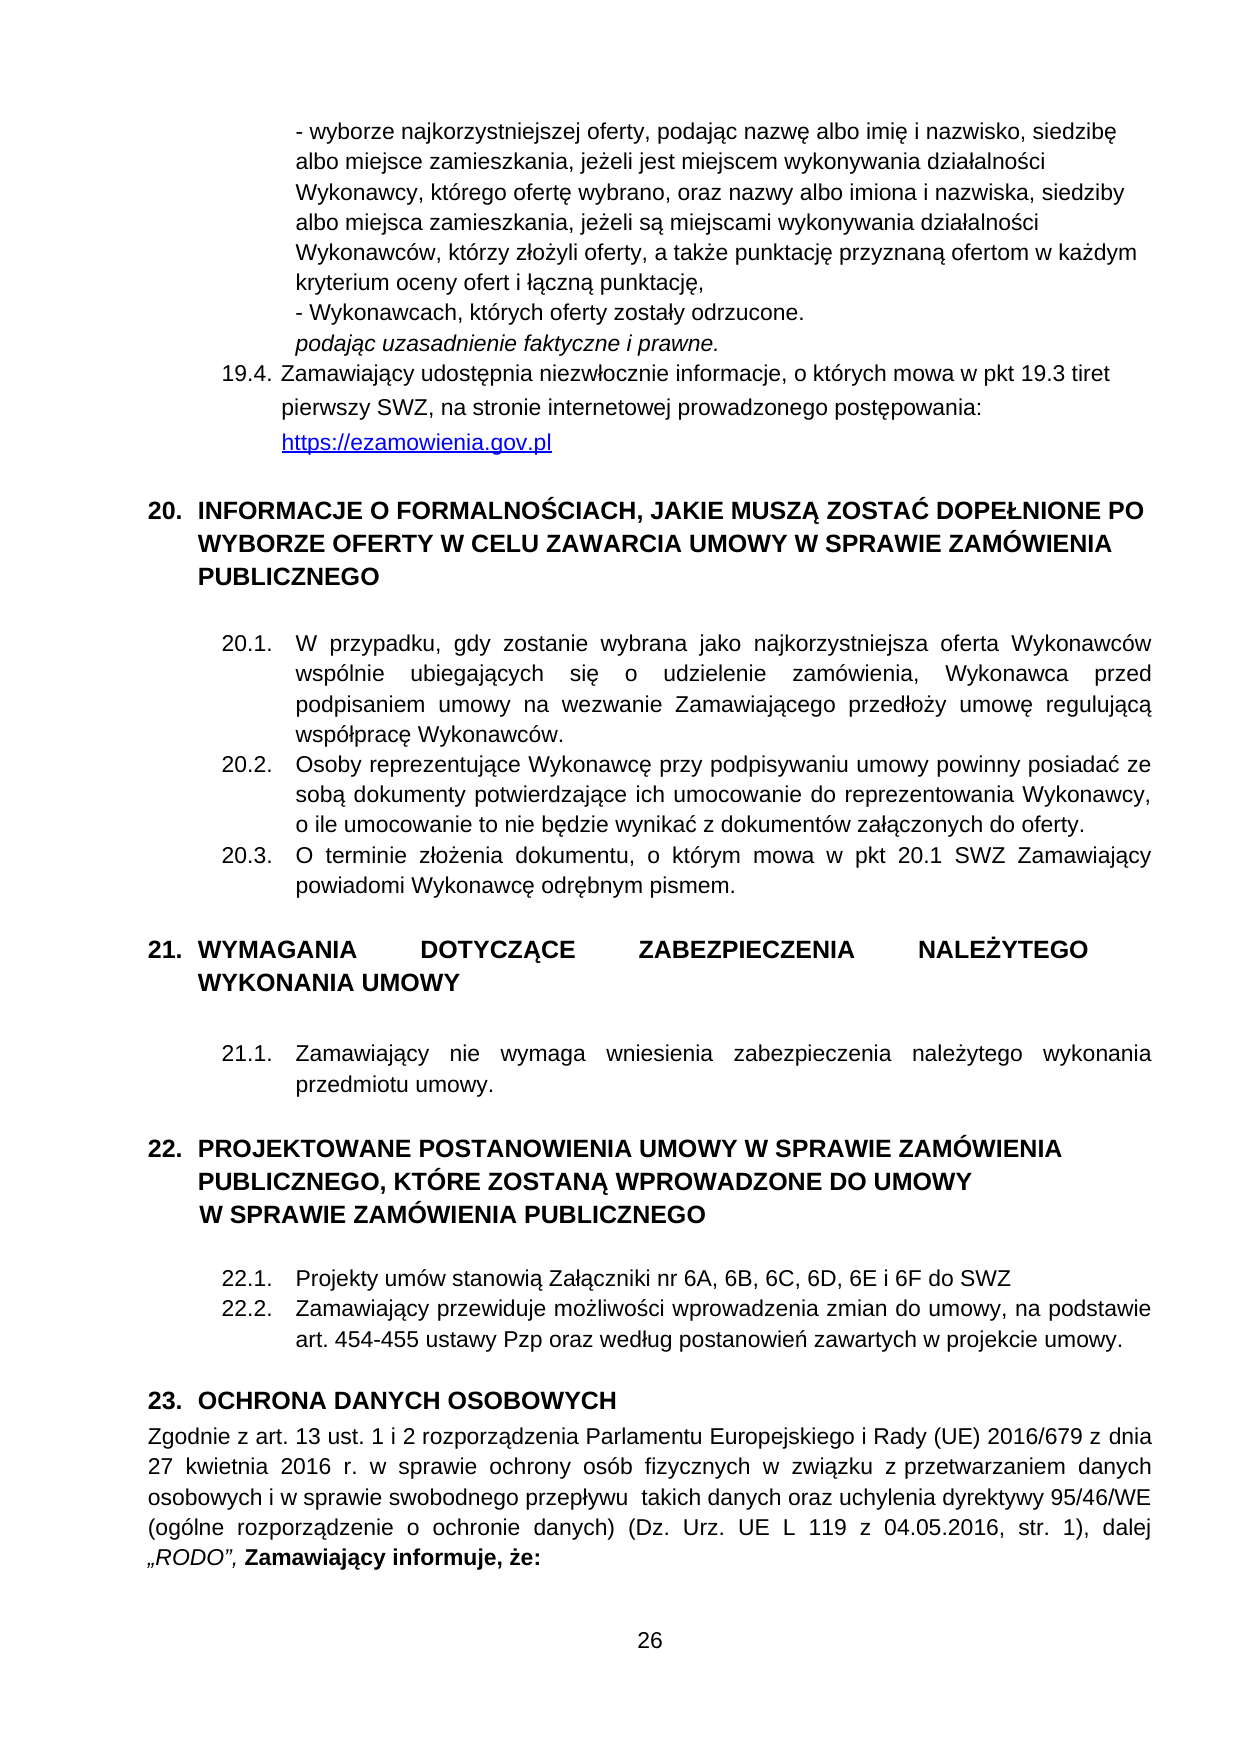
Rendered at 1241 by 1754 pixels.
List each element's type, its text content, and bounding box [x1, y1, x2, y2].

list Wykonawców, którzy złożyli oferty, a także punktację przyznaną ofertom w każdym [295, 239, 1152, 265]
list PROJEKTOWANE POSTANOWIENIA UMOWY W SPRAWIE ZAMÓWIENIA PUBLICZNEGO, KTÓRE ZOSTANĄ WPROWADZONE DO UMOWY [148, 1134, 1152, 1196]
list Projekty umów stanowią Załączniki nr 6A, 6B, 6C, 6D, 6E i 6F do SWZ [221, 1265, 1152, 1291]
list Zamawiający nie wymaga wniesienia zabezpieczenia należytego wykonania przedmiotu umowy. [221, 1040, 1152, 1097]
list albo miejsce zamieszkania, jeżeli jest miejscem wykonywania działalności [295, 148, 1152, 175]
list - Wykonawcach, których oferty zostały odrzucone. [192, 299, 1152, 326]
list WYMAGANIA DOTYCZĄCE ZABEZPIECZENIA NALEŻYTEGO WYKONANIA UMOWY [148, 935, 1152, 997]
list kryterium oceny ofert i łączną punktację, [295, 269, 1152, 296]
text https://ezamowienia.gov.pl [148, 428, 1152, 455]
list Zamawiający udostępnia niezwłocznie informacje, o których mowa w pkt 19.3 tiret [221, 360, 1152, 386]
list Wykonawcy, którego ofertę wybrano, oraz nazwy albo imiona i nazwiska, siedziby [295, 178, 1152, 205]
list podając uzasadnienie faktyczne i prawne. [148, 329, 1152, 356]
list INFORMACJE O FORMALNOŚCIACH, JAKIE MUSZĄ ZOSTAĆ DOPEŁNIONE PO WYBORZE OFERTY W CELU ZAWARCIA UMOWY W SPRAWIE ZAMÓWIENIA PUBLICZNEGO [148, 496, 1152, 591]
list Osoby reprezentujące Wykonawcę przy podpisywaniu umowy powinny posiadać ze sobą dokumenty potwierdzające ich umocowanie do reprezentowania Wykonawcy, o ile umocowanie to nie będzie wynikać z dokumentów załączonych do oferty. [221, 751, 1152, 838]
list albo miejsca zamieszkania, jeżeli są miejscami wykonywania działalności [295, 209, 1152, 235]
list O terminie złożenia dokumentu, o którym mowa w pkt 20.1 SWZ Zamawiający powiadomi Wykonawcę odrębnym pismem. [221, 842, 1152, 898]
list OCHRONA DANYCH OSOBOWYCH [148, 1386, 1152, 1415]
list W przypadku, gdy zostanie wybrana jako najkorzystniejsza oferta Wykonawców wspólnie ubiegających się o udzielenie zamówienia, Wykonawca przed podpisaniem umowy na wezwanie Zamawiającego przedłoży umowę regulującą współpracę Wykonawców. [221, 630, 1152, 747]
list Zamawiający przewiduje możliwości wprowadzenia zmian do umowy, na podstawie art. 454-455 ustawy Pzp oraz według postanowień zawartych w projekcie umowy. [221, 1295, 1152, 1352]
text Zgodnie z art. 13 ust. 1 i 2 rozporządzenia Parlamentu Europejskiego i Rady (UE) 2016/679 z dnia 27 kwietnia 2016 r. w sprawie ochrony osób fizycznych w związku z przetwarzaniem danych osobowych i w sprawie swobodnego przepływu takich danych oraz uchylenia dyrektywy 95/46/WE (ogólne rozporządzenie o ochronie danych) (Dz. Urz. UE L 119 z 04.05.2016, str. 1), dalej „RODO”, Zamawiający informuje, że: [148, 1423, 1152, 1570]
text W SPRAWIE ZAMÓWIENIA PUBLICZNEGO [148, 1200, 1152, 1228]
list - wyborze najkorzystniejszej oferty, podając nazwę albo imię i nazwisko, siedzibę [295, 118, 1152, 144]
text pierwszy SWZ, na stronie internetowej prowadzonego postępowania: [148, 394, 1152, 421]
